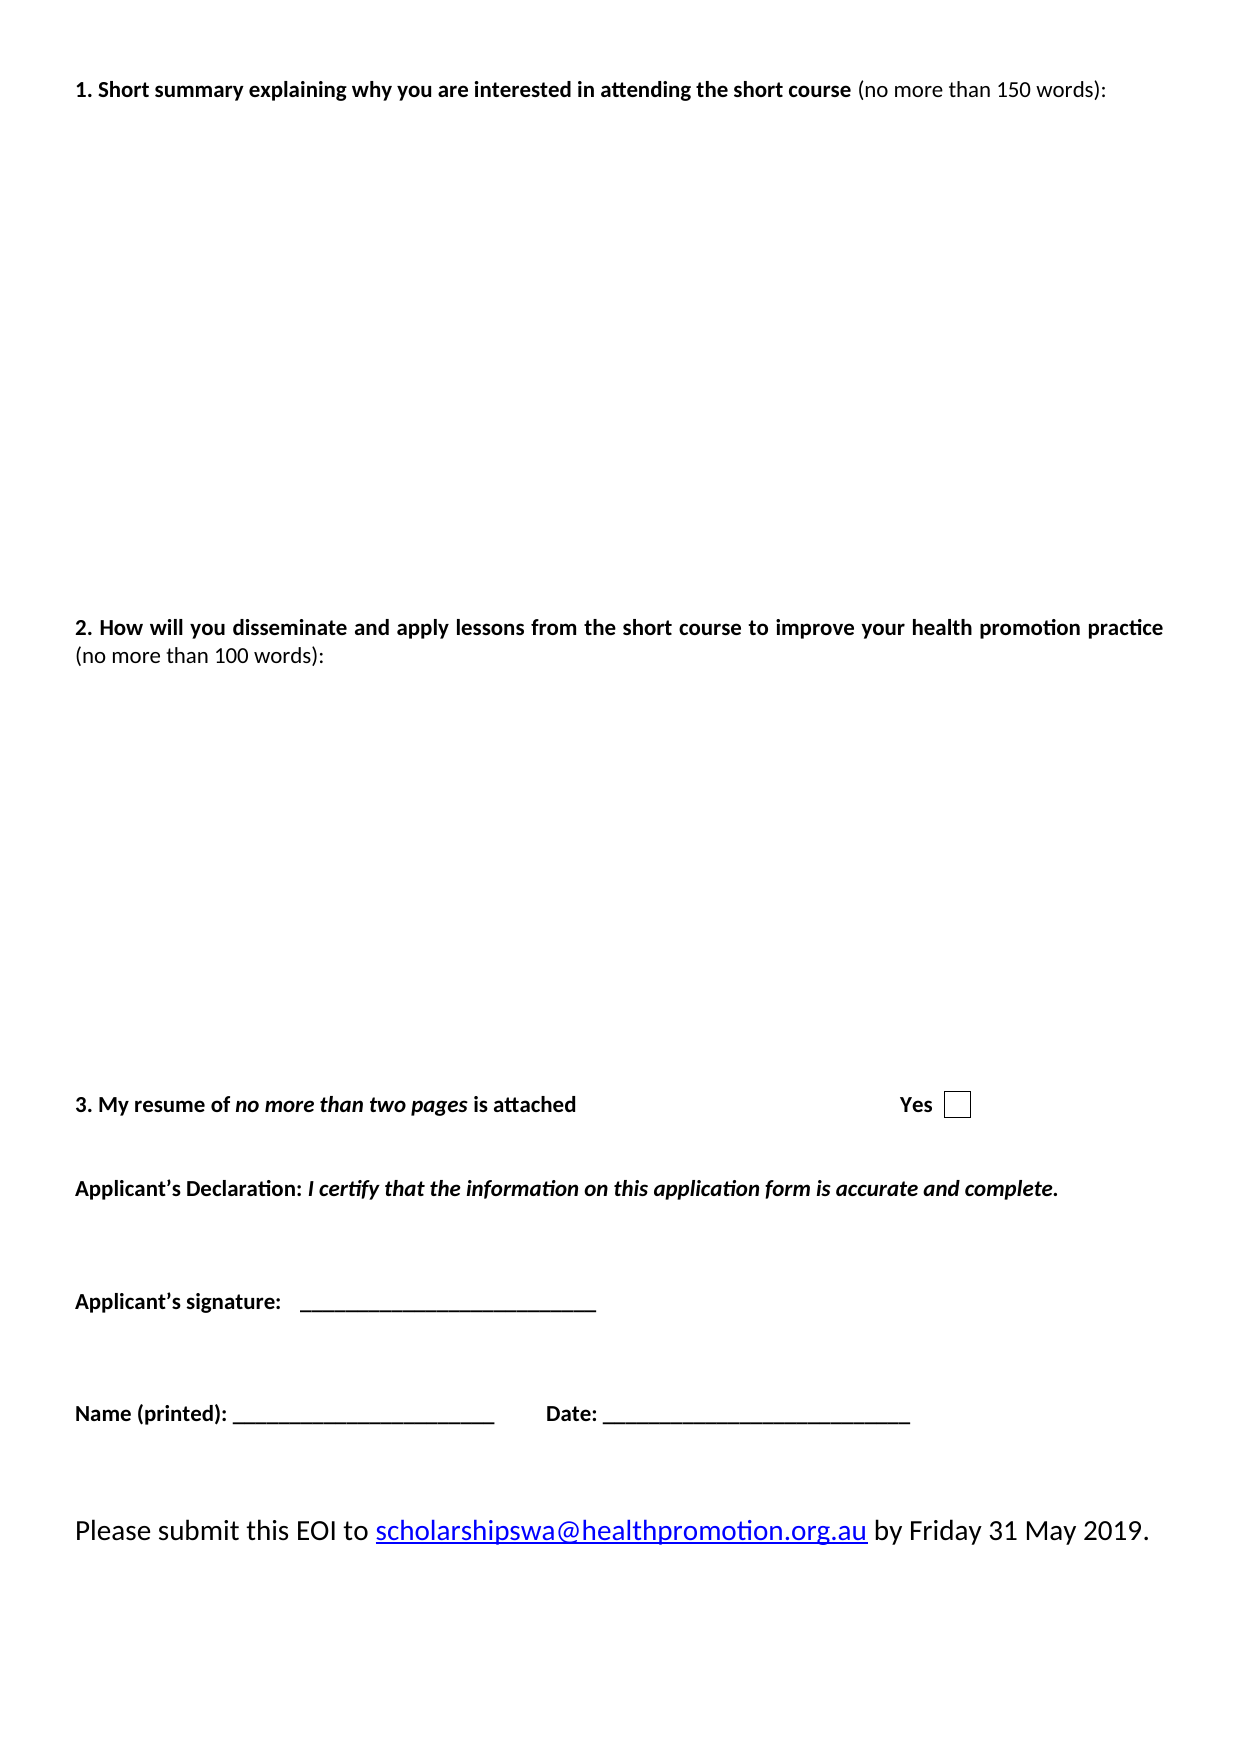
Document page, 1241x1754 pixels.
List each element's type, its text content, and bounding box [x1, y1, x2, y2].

text Please submit this EOI to scholarshipswa@healthpromotion.org.au by Friday 31 May 2019. [75, 1512, 1165, 1547]
text Applicant’s signature: __________________________ [75, 1287, 1165, 1315]
text 2. How will you disseminate and apply lessons from the short course to improve your health promotion practice (no more than 100 words): [75, 613, 1165, 669]
text 1. Short summary explaining why you are interested in attending the short course (no more than 150 words): [75, 75, 1165, 103]
text 3. My resume of no more than two pages is attached Yes [75, 1090, 1165, 1118]
subtitle Applicant’s Declaration: I certify that the information on this application form is accurate and complete. [75, 1174, 1165, 1203]
text Name (printed): _______________________ Date: ___________________________ [75, 1399, 1165, 1427]
